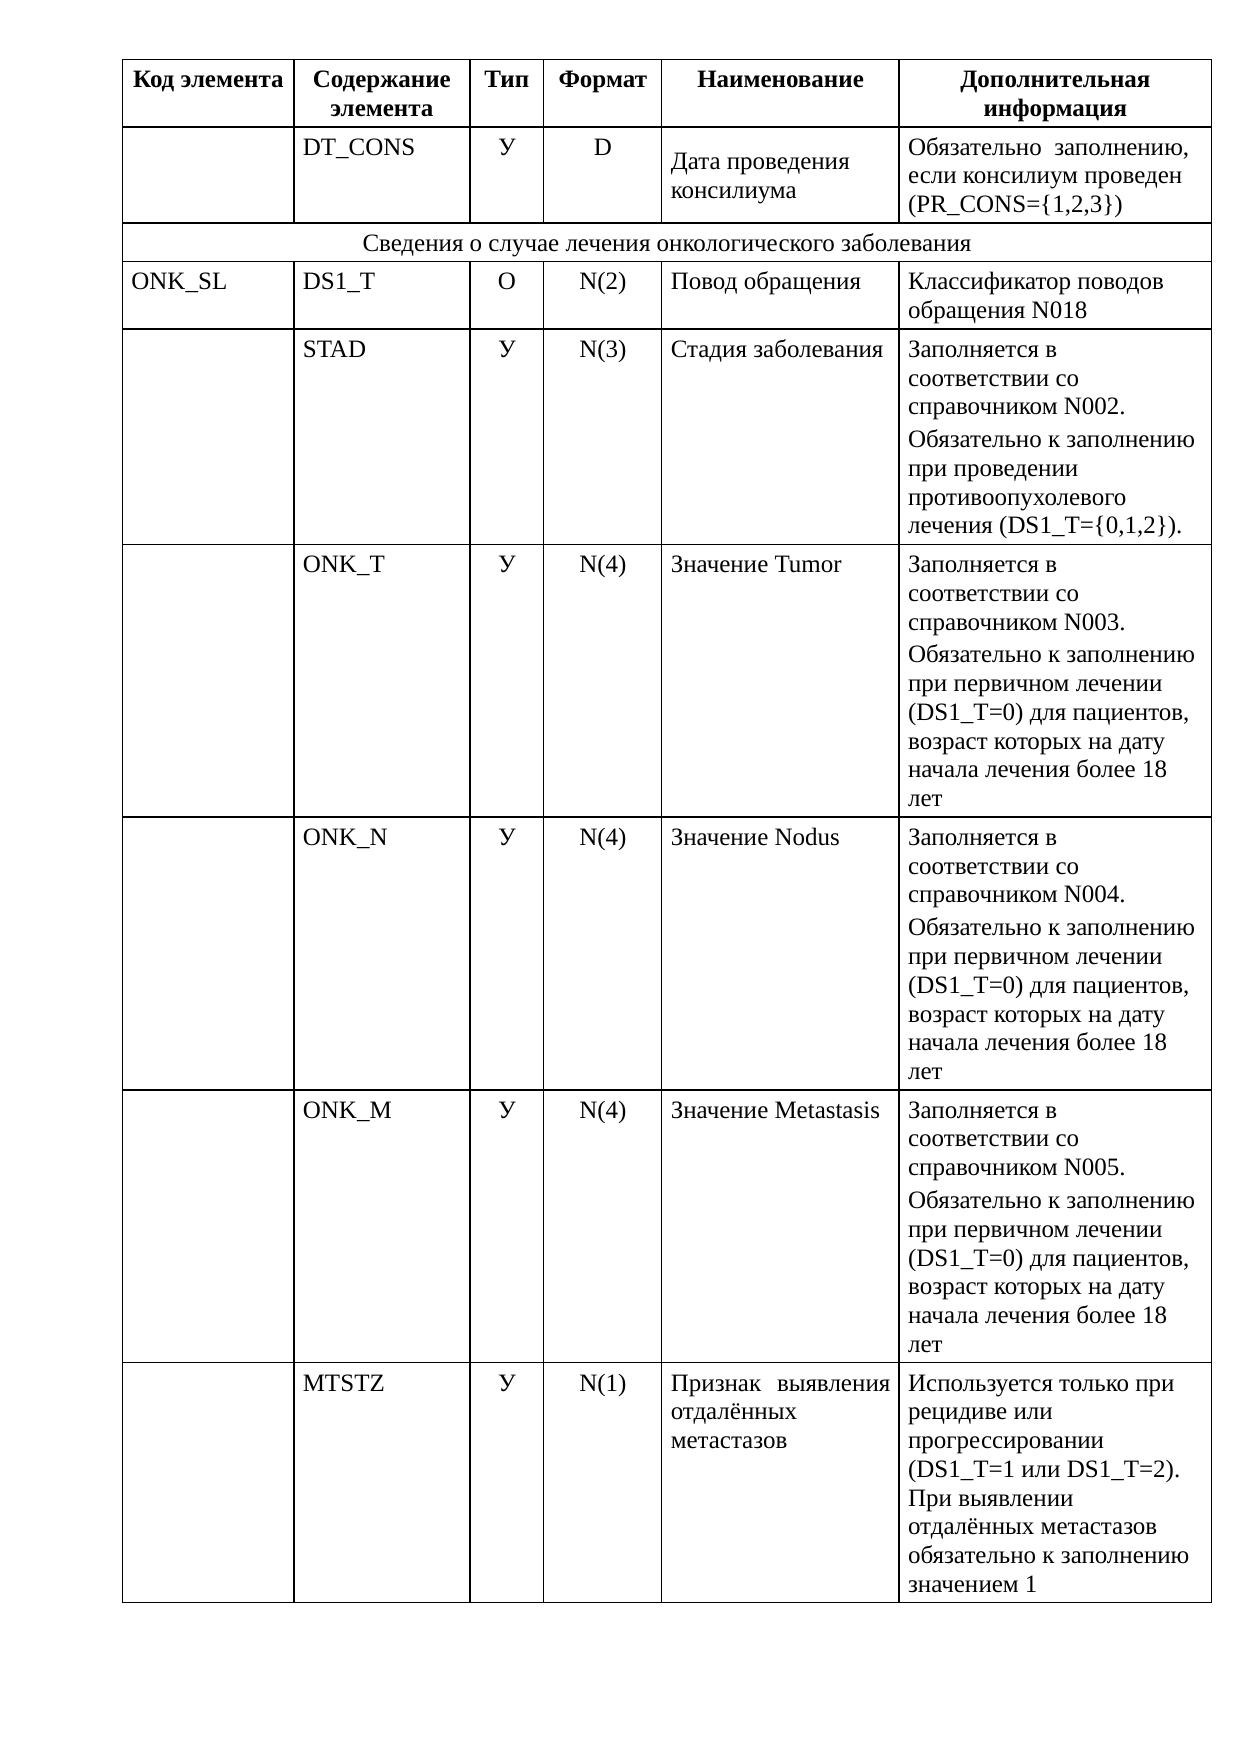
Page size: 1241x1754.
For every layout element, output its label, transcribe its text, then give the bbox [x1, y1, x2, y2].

table_cell DS1_T [295, 262, 469, 328]
table_cell N(4) [544, 1091, 661, 1362]
table_cell Значение Tumor [662, 545, 898, 816]
table_cell Сведения о случае лечения онкологического заболевания [123, 224, 1211, 261]
table_cell Заполняется в соответствии со справочником N003. Обязательно к заполнению при первичном лечении (DS1_T=0) для пациентов, возраст которых на дату начала лечения более 18 лет [900, 545, 1211, 816]
table_header Тип [471, 60, 543, 126]
table_cell Дата проведения консилиума [662, 128, 898, 222]
table_cell MTSTZ [295, 1363, 469, 1602]
table_header Содержание элемента [295, 60, 469, 126]
table_cell Заполняется в соответствии со справочником N004. Обязательно к заполнению при первичном лечении (DS1_T=0) для пациентов, возраст которых на дату начала лечения более 18 лет [900, 818, 1211, 1089]
table_cell [123, 1091, 293, 1362]
table_cell N(3) [544, 330, 661, 543]
table_cell Значение Nodus [662, 818, 898, 1089]
table_cell STAD [295, 330, 469, 543]
table_header Формат [544, 60, 661, 126]
table_header Код элемента [123, 60, 293, 126]
table_cell D [544, 128, 661, 222]
table_cell У [471, 1091, 543, 1362]
table_cell Обязательно заполнению, если консилиум проведен (PR_CONS={1,2,3}) [900, 128, 1211, 222]
table_cell Заполняется в соответствии со справочником N002. Обязательно к заполнению при проведении противоопухолевого лечения (DS1_T={0,1,2}). [900, 330, 1211, 543]
table_cell У [471, 818, 543, 1089]
table_cell [123, 545, 293, 816]
table_cell ONK_M [295, 1091, 469, 1362]
table_cell Используется только при рецидиве или прогрессировании (DS1_T=1 или DS1_T=2). При выявлении отдалённых метастазов обязательно к заполнению значением 1 [900, 1363, 1211, 1602]
table_cell Классификатор поводов обращения N018 [900, 262, 1211, 328]
table_cell ONK_T [295, 545, 469, 816]
table_cell [123, 128, 293, 222]
table_cell У [471, 330, 543, 543]
table_cell [123, 330, 293, 543]
table_cell N(4) [544, 545, 661, 816]
table_cell У [471, 128, 543, 222]
table_cell Стадия заболевания [662, 330, 898, 543]
table_cell [123, 1363, 293, 1602]
table_cell Признак выявления отдалённых метастазов [662, 1363, 898, 1602]
table_cell ONK_SL [123, 262, 293, 328]
table_cell Заполняется в соответствии со справочником N005. Обязательно к заполнению при первичном лечении (DS1_T=0) для пациентов, возраст которых на дату начала лечения более 18 лет [900, 1091, 1211, 1362]
table_cell N(1) [544, 1363, 661, 1602]
table_cell DT_CONS [295, 128, 469, 222]
table_cell N(2) [544, 262, 661, 328]
table_header Наименование [662, 60, 898, 126]
table_cell У [471, 545, 543, 816]
table_cell О [471, 262, 543, 328]
table_cell N(4) [544, 818, 661, 1089]
table_cell ONK_N [295, 818, 469, 1089]
table_cell Повод обращения [662, 262, 898, 328]
table_header Дополнительная информация [900, 60, 1211, 126]
table_cell Значение Metastasis [662, 1091, 898, 1362]
table_cell [123, 818, 293, 1089]
table_cell У [471, 1363, 543, 1602]
